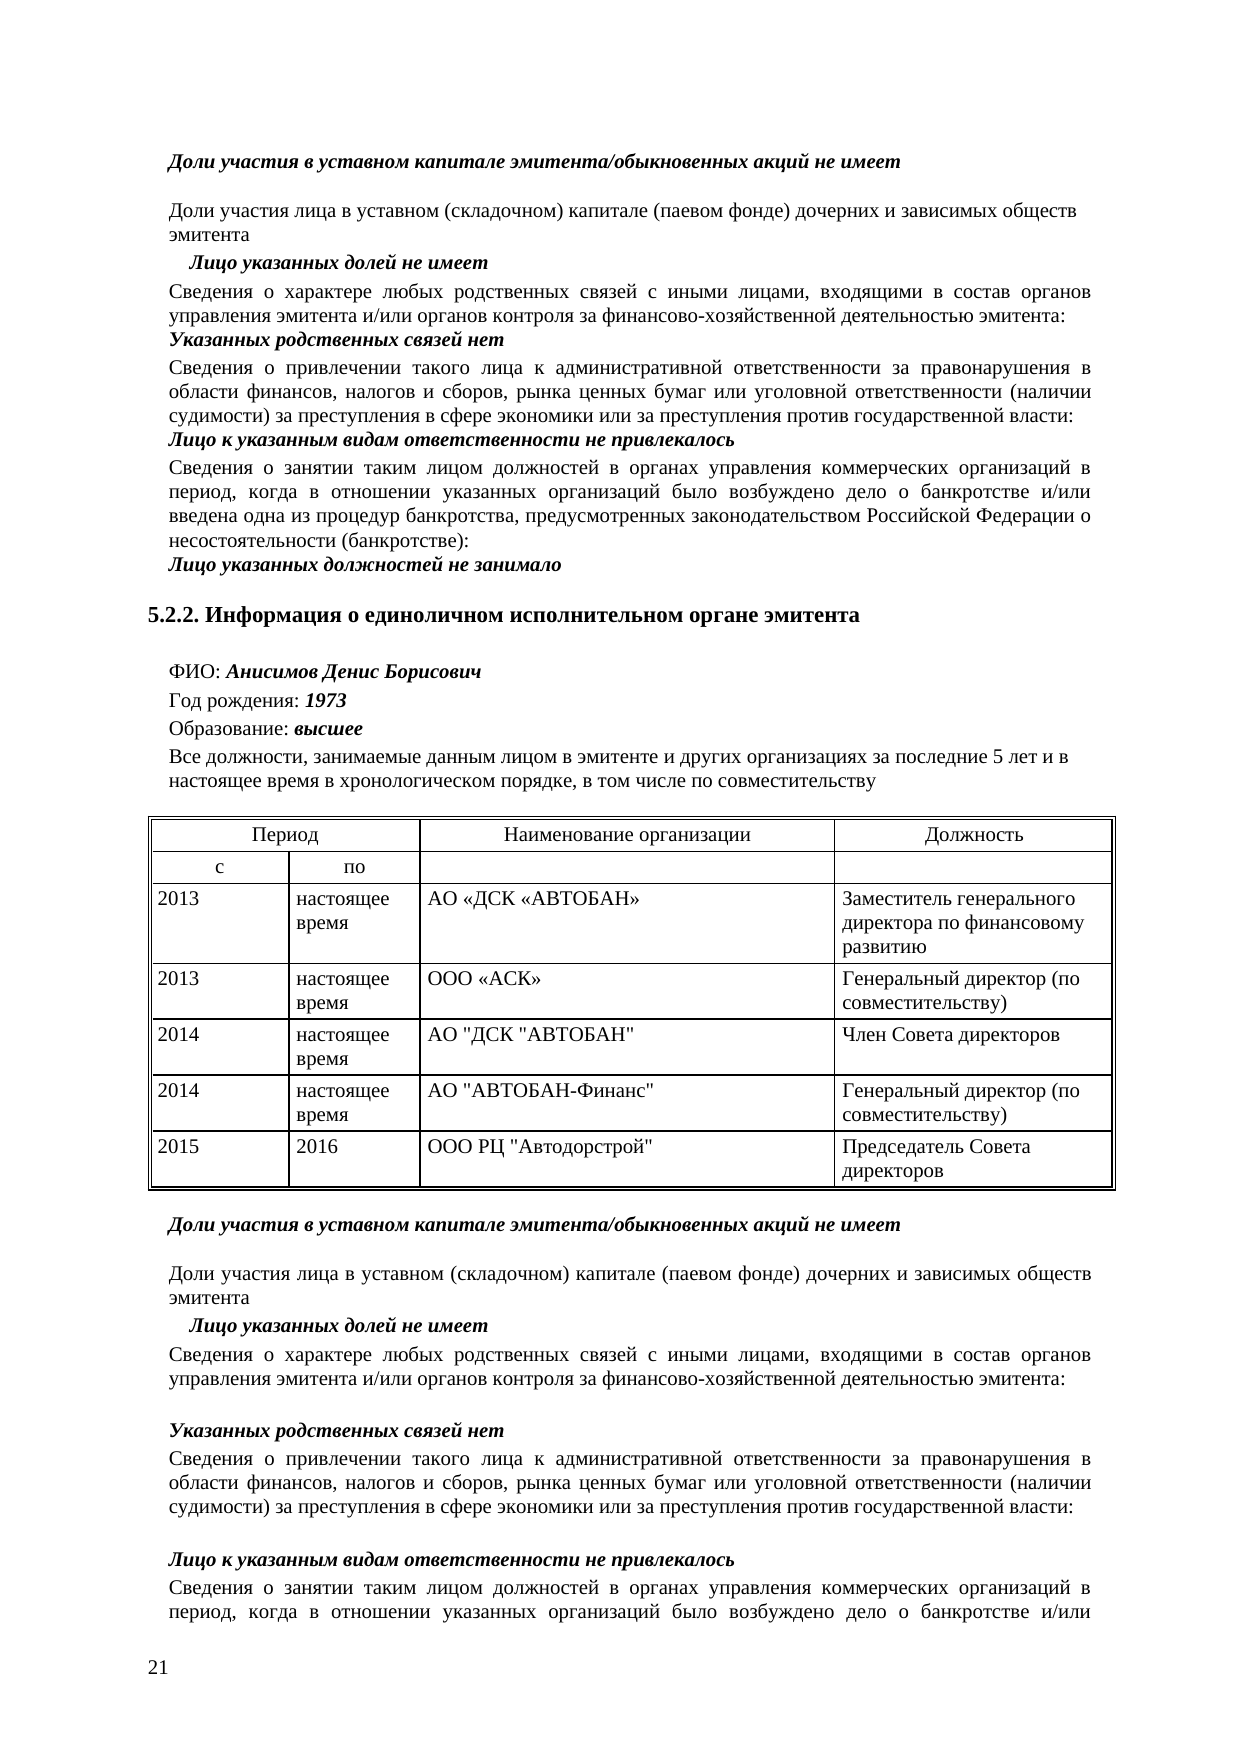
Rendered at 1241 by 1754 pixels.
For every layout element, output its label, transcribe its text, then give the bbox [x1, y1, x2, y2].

table_header Период [152, 820, 419, 851]
table_cell Заместитель генерального директора по финансовому развитию [835, 884, 1111, 962]
subtitle Доли участия лица в уставном (складочном) капитале (паевом фонде) дочерних и зависимых обществ эмитента [168, 198, 1092, 246]
table_header Наименование организации [421, 820, 834, 851]
text Сведения о характере любых родственных связей с иными лицами, входящими в состав органов управления эмитента и/или органов контроля за финансово-хозяйственной деятельностью эмитента: [168, 1342, 1092, 1414]
table_header Должность [835, 820, 1111, 851]
table_cell АО "ДСК "АВТОБАН" [421, 1020, 834, 1074]
table_cell настоящее время [290, 964, 419, 1018]
table_cell с [152, 852, 288, 882]
table_cell 2013 [152, 884, 288, 962]
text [168, 1575, 1092, 1623]
text Доли участия в уставном капитале эмитента/обыкновенных акций не имеет [168, 149, 1092, 173]
text Сведения о привлечении такого лица к административной ответственности за правонарушения в области финансов, налогов и сборов, рынка ценных бумаг или уголовной ответственности (наличии судимости) за преступления в сфере экономики или за преступления против государственной власти: [168, 1446, 1092, 1542]
table_cell по [290, 852, 419, 882]
text ФИО: Анисимов Денис Борисович [168, 659, 1092, 683]
table_cell 2014 [152, 1019, 288, 1074]
text Доли участия в уставном капитале эмитента/обыкновенных акций не имеет [168, 1212, 1092, 1236]
text Лицо указанных долей не имеет [189, 1313, 1092, 1337]
table_cell [421, 852, 834, 882]
text Лицо указанных долей не имеет [189, 250, 1092, 274]
table_cell [835, 852, 1111, 882]
table_cell настоящее время [290, 884, 419, 962]
table_cell АО «ДСК «АВТОБАН» [421, 884, 834, 962]
table_cell Генеральный директор (по совместительству) [835, 964, 1111, 1018]
table_cell настоящее время [290, 1020, 419, 1074]
table_cell АО "АВТОБАН-Финанс" [421, 1076, 834, 1130]
table_cell 2013 [152, 964, 288, 1018]
table_cell настоящее время [290, 1076, 419, 1130]
text Образование: высшее [168, 716, 1092, 740]
text Лицо к указанным видам ответственности не привлекалось [168, 1547, 1092, 1571]
table_cell Председатель Совета директоров [835, 1132, 1111, 1186]
text Сведения о занятии таким лицом должностей в органах управления коммерческих организаций в период, когда в отношении указанных организаций было возбуждено дело о банкротстве и/или введена одна из процедур банкротства, предусмотренных законодательством Российской Федерации о несостоятельности (банкротстве): Лицо указанных должностей не занимало [168, 455, 1092, 576]
table_cell Генеральный директор (по совместительству) [835, 1076, 1111, 1130]
table_cell ООО РЦ "Автодорстрой" [421, 1132, 834, 1186]
text Сведения о привлечении такого лица к административной ответственности за правонарушения в области финансов, налогов и сборов, рынка ценных бумаг или уголовной ответственности (наличии судимости) за преступления в сфере экономики или за преступления против государственной власти: Лицо к указанным видам ответственности не привлекалось [168, 355, 1092, 451]
text Сведения о характере любых родственных связей с иными лицами, входящими в состав органов управления эмитента и/или органов контроля за финансово-хозяйственной деятельностью эмитента: Указанных родственных связей нет [168, 278, 1092, 351]
subtitle 5.2.2. Информация о единоличном исполнительном органе эмитента [148, 601, 1092, 627]
text Все должности, занимаемые данным лицом в эмитенте и других организациях за последние 5 лет и в настоящее время в хронологическом порядке, в том числе по совместительству [168, 744, 1092, 792]
table_cell Член Совета директоров [835, 1020, 1111, 1074]
table_cell 2016 [290, 1132, 419, 1186]
text Год рождения: 1973 [168, 688, 1092, 712]
text Указанных родственных связей нет [168, 1418, 1092, 1442]
table_cell ООО «АСК» [421, 964, 834, 1018]
subtitle Доли участия лица в уставном (складочном) капитале (паевом фонде) дочерних и зависимых обществ эмитента [168, 1261, 1092, 1309]
table_cell 2015 [152, 1131, 288, 1186]
table_cell 2014 [152, 1075, 288, 1130]
